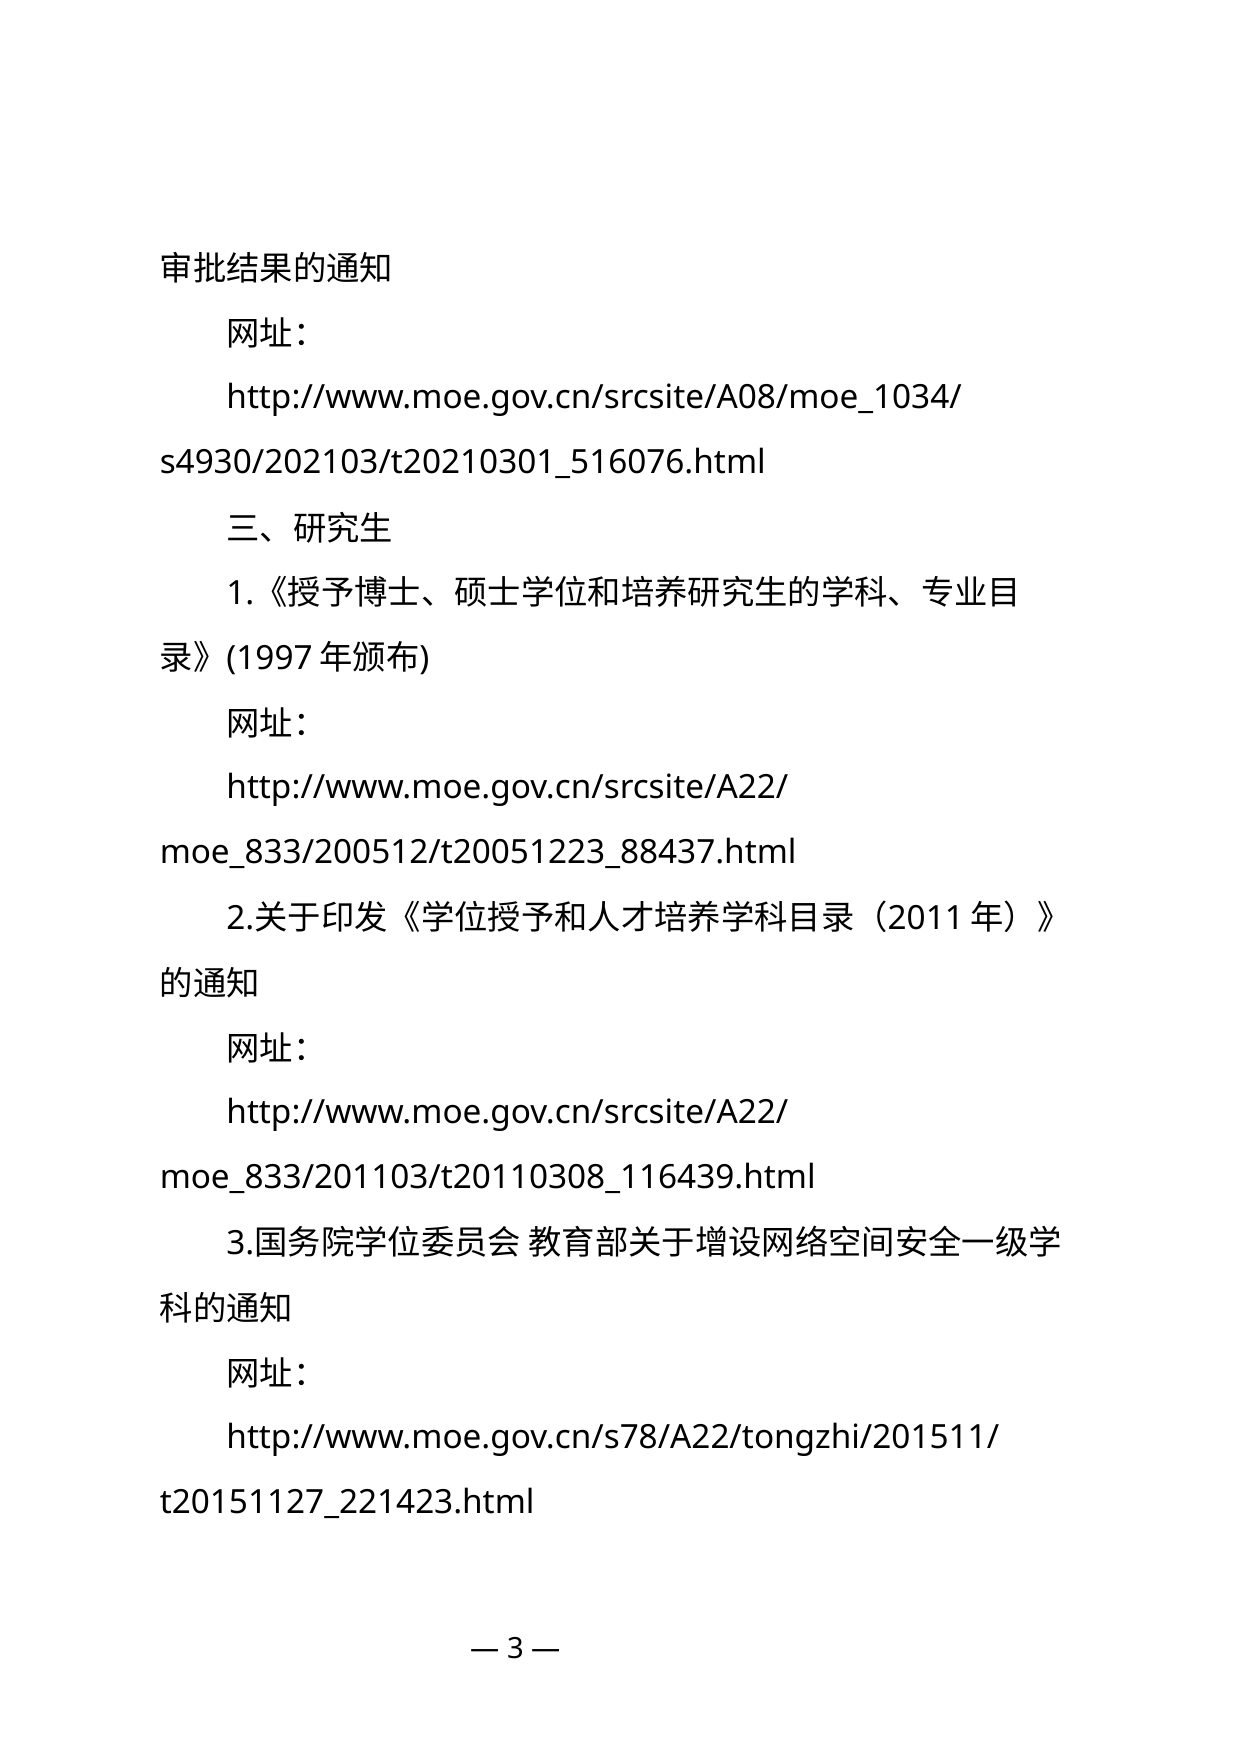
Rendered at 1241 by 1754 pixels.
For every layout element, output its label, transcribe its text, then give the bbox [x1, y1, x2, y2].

list http://www.moe.gov.cn/s78/A22/tongzhi/201511/t20151127_221423.html [159, 1403, 1081, 1533]
list 网址： [159, 298, 1081, 363]
text 三、研究生 [159, 493, 1081, 558]
list 网址： [159, 688, 1081, 753]
list http://www.moe.gov.cn/srcsite/A22/moe_833/200512/t20051223_88437.html [159, 753, 1081, 883]
list http://www.moe.gov.cn/srcsite/A22/moe_833/201103/t20110308_116439.html [159, 1078, 1081, 1208]
list 1.《授予博士、硕士学位和培养研究生的学科、专业目录》(1997年颁布) [159, 558, 1081, 688]
list http://www.moe.gov.cn/srcsite/A08/moe_1034/s4930/202103/t20210301_516076.html [159, 363, 1081, 493]
list 网址： [159, 1013, 1081, 1078]
list 2.关于印发《学位授予和人才培养学科目录（2011年）》的通知 [159, 883, 1081, 1013]
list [159, 233, 1081, 298]
list 3.国务院学位委员会 教育部关于增设网络空间安全一级学科的通知 [159, 1208, 1081, 1338]
list 网址： [159, 1338, 1081, 1403]
